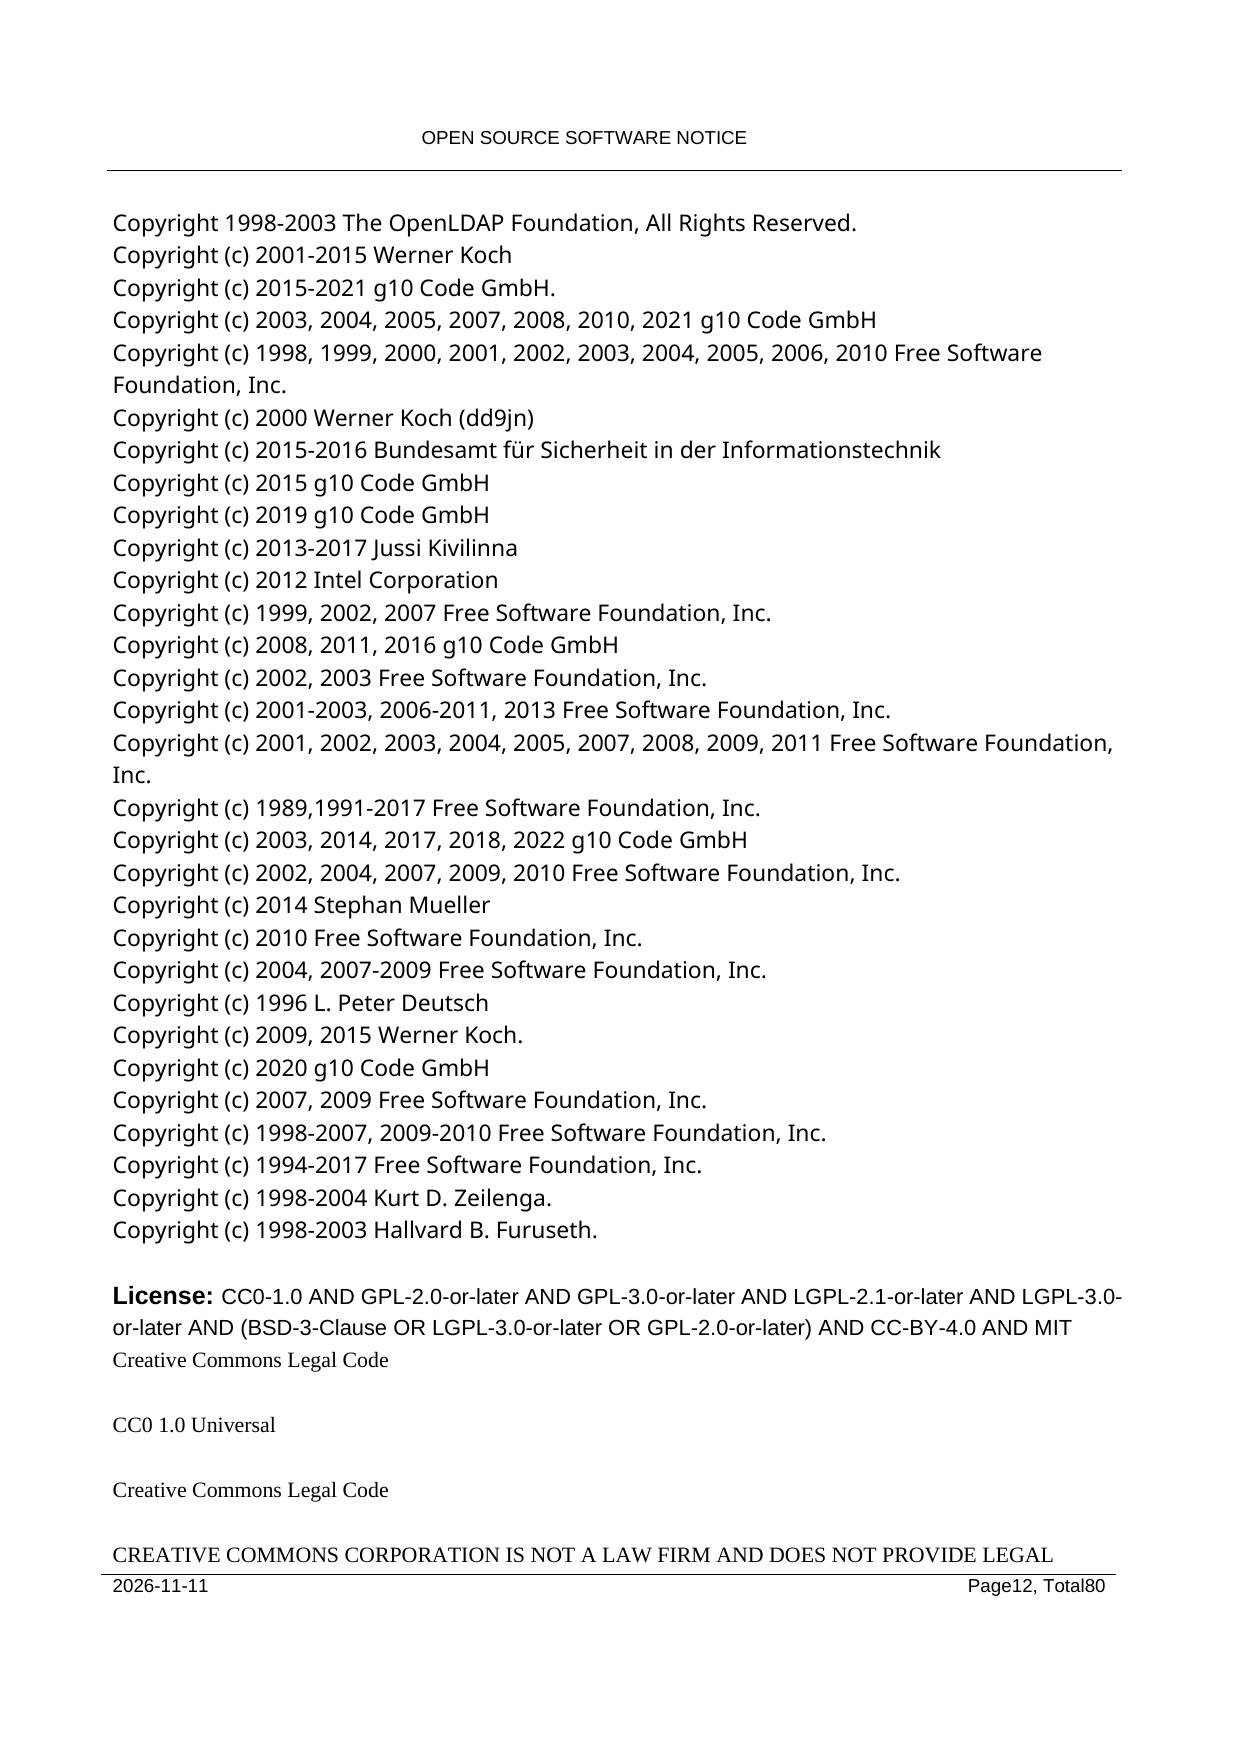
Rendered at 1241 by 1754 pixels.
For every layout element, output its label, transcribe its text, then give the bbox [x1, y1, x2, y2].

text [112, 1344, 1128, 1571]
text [112, 206, 1128, 1279]
text License: CC0-1.0 AND GPL-2.0-or-later AND GPL-3.0-or-later AND LGPL-2.1-or-later AND LGPL-3.0-or-later AND (BSD-3-Clause OR LGPL-3.0-or-later OR GPL-2.0-or-later) AND CC-BY-4.0 AND MIT [112, 1279, 1128, 1344]
